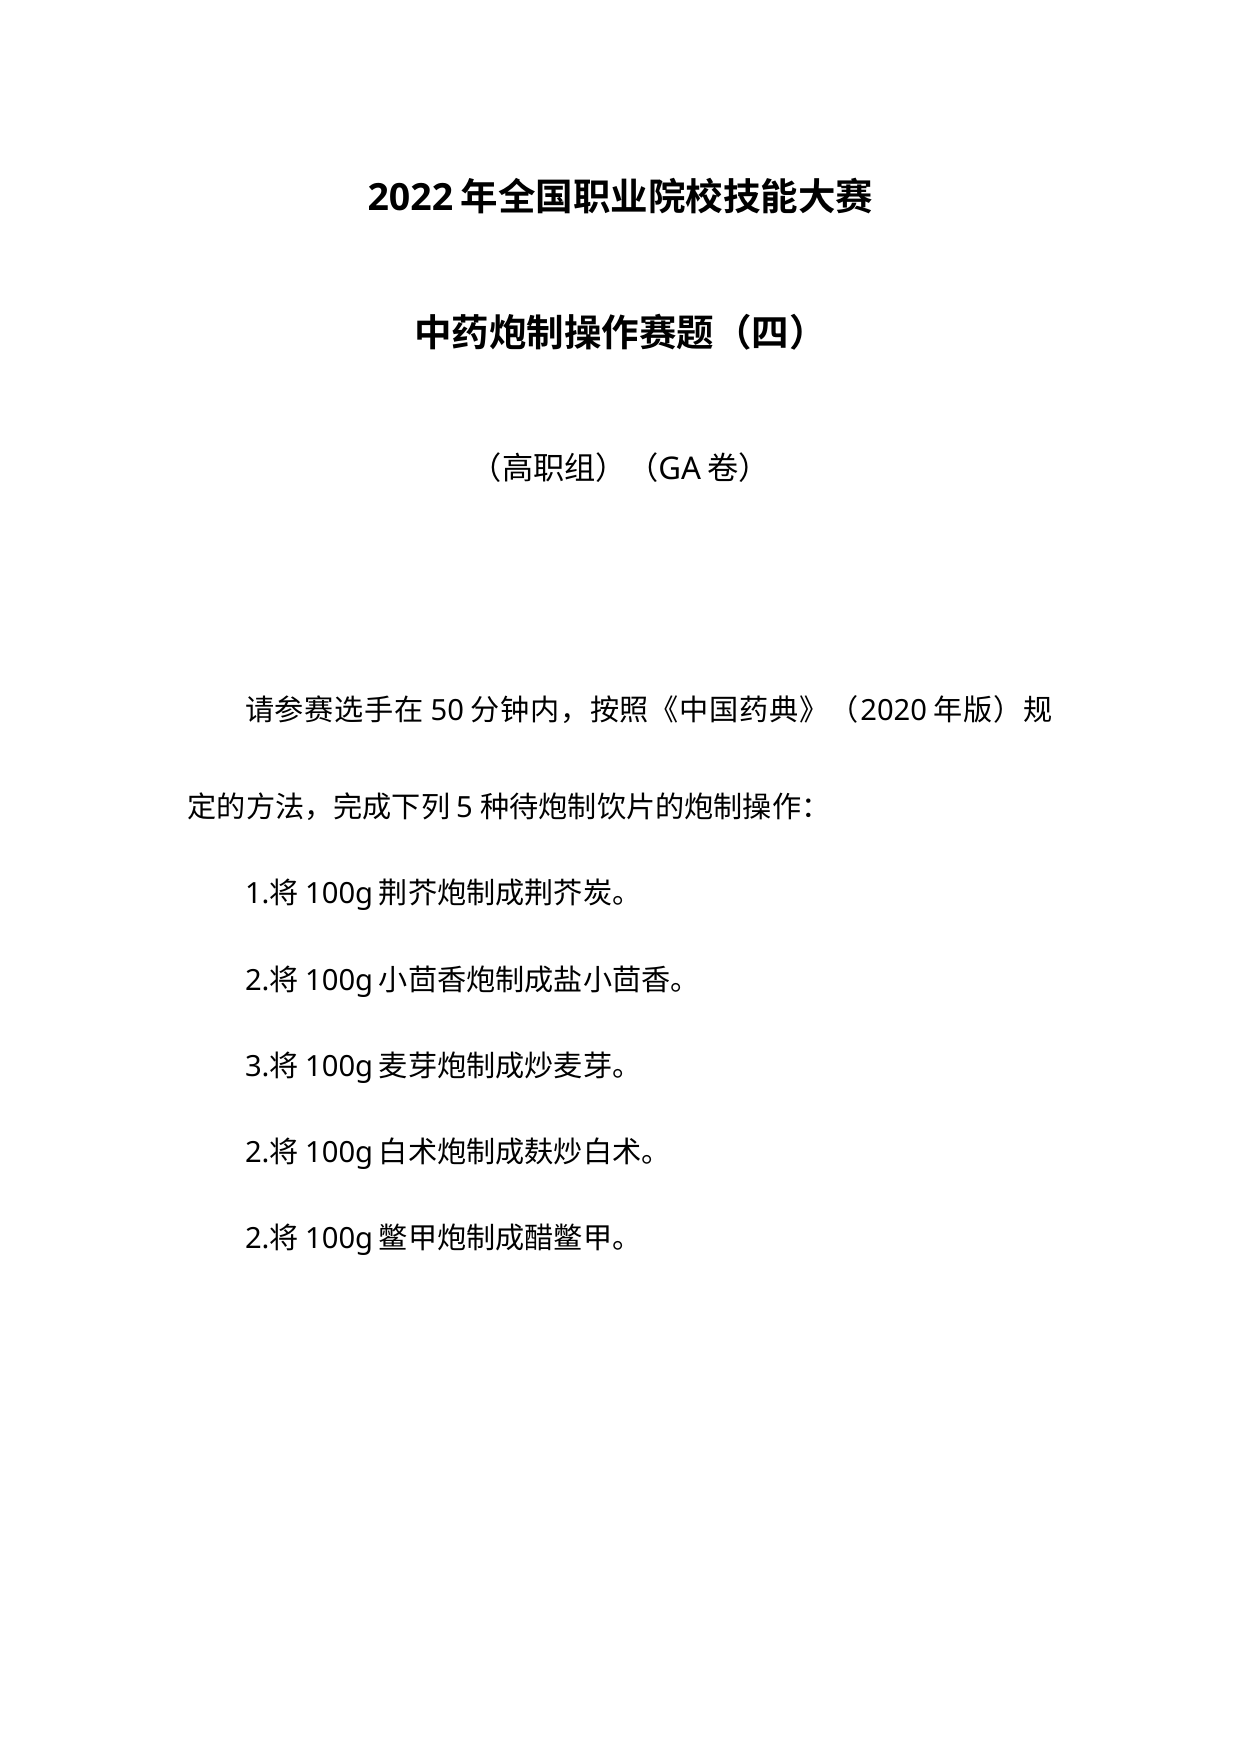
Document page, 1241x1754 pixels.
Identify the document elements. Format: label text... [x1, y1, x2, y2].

text 2.将 100g白术炮制成麸炒白术。 [187, 1117, 1053, 1182]
text 3.将 100g麦芽炮制成炒麦芽。 [187, 1031, 1053, 1096]
text 1.将 100g荆芥炮制成荆芥炭。 [187, 859, 1053, 924]
text 2.将 100g小茴香炮制成盐小茴香。 [187, 945, 1053, 1010]
text 中药炮制操作赛题（四） [187, 298, 1053, 363]
text （高职组）（GA卷） [187, 433, 1053, 498]
text 请参赛选手在50分钟内，按照《中国药典》（2020年版）规定的方法，完成下列5 种待炮制饮片的炮制操作： [187, 675, 1053, 838]
text 2.将 100g鳖甲炮制成醋鳖甲。 [187, 1203, 1053, 1268]
text 2022年全国职业院校技能大赛 [187, 162, 1053, 227]
